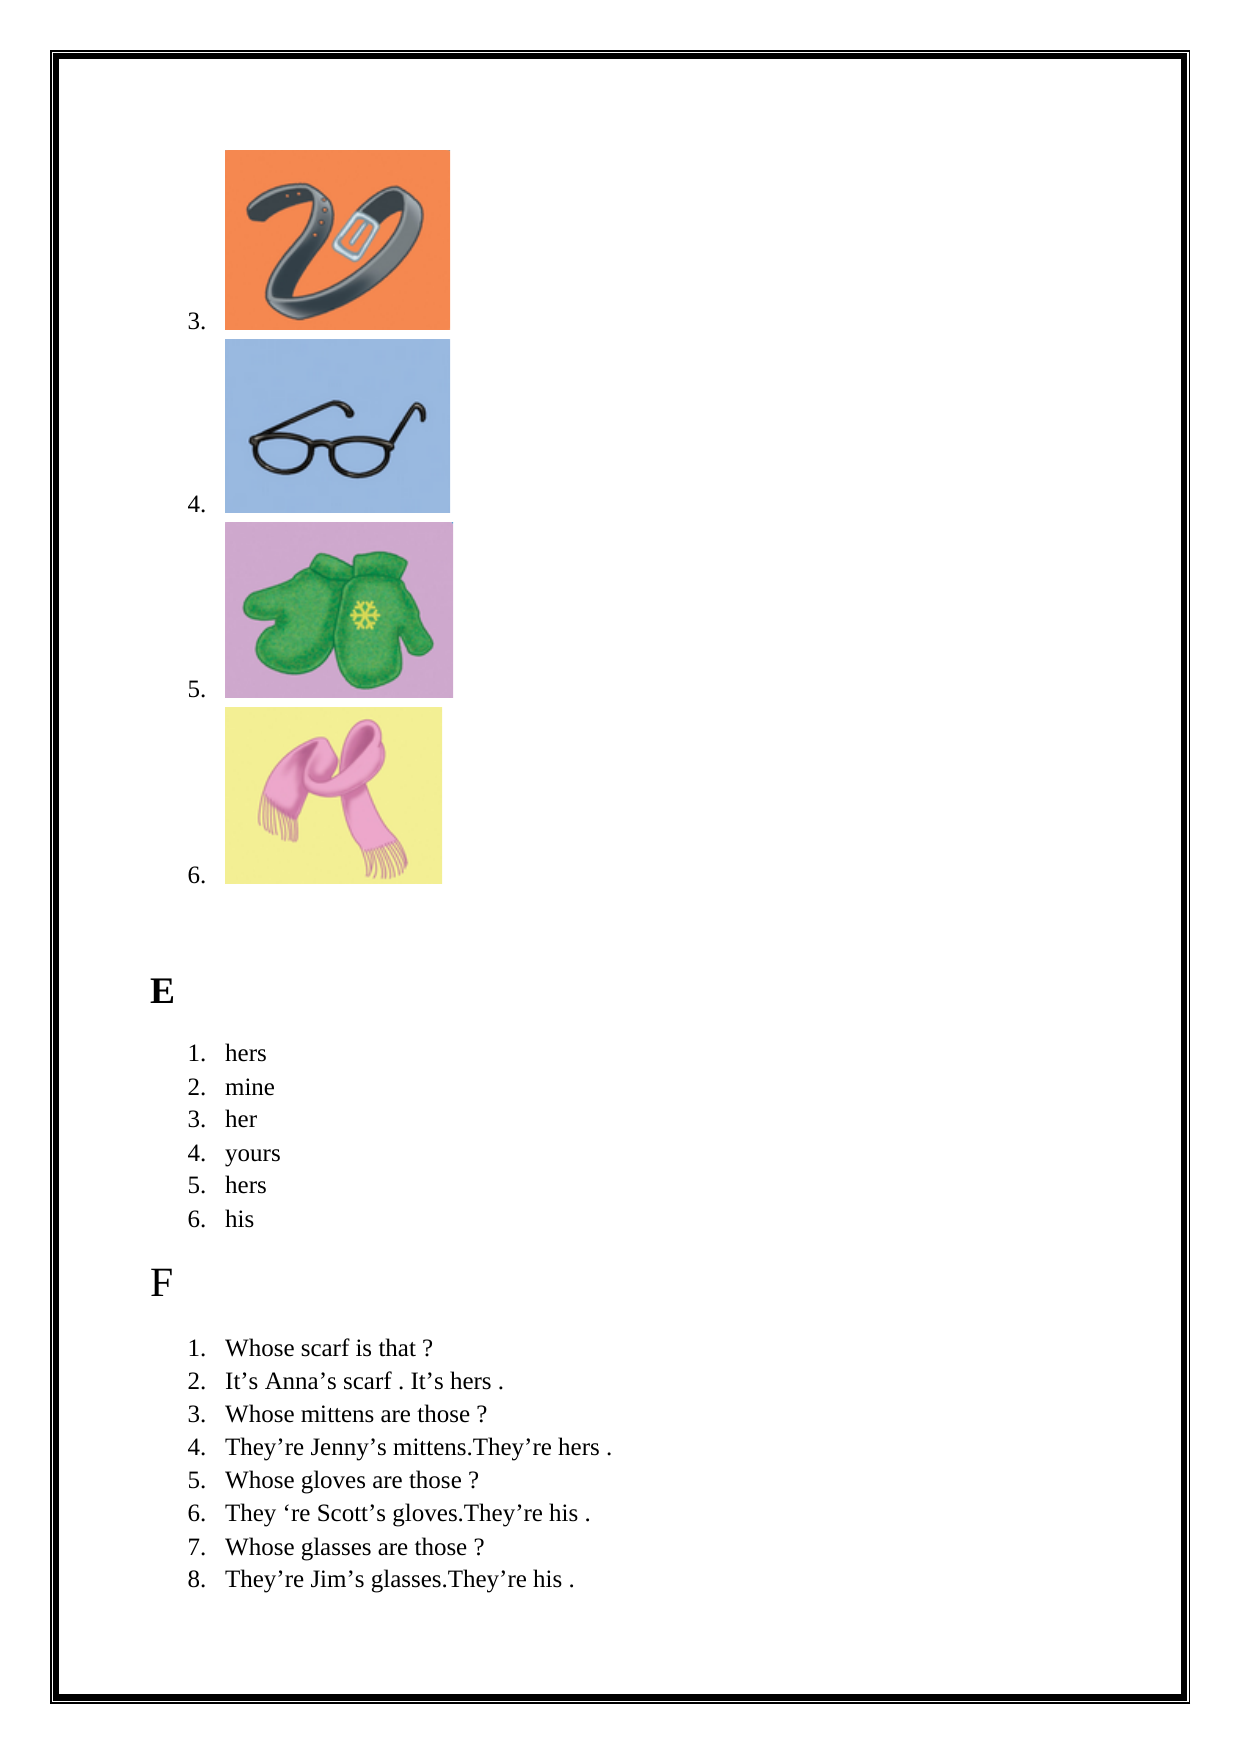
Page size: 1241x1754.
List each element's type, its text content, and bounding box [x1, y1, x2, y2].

picture [225, 522, 454, 698]
list Whose gloves are those ? [187, 1466, 1090, 1494]
list his [187, 1204, 1090, 1232]
list They ‘re Scott’s gloves.They’re his . [187, 1498, 1090, 1527]
picture [225, 150, 451, 330]
list hers [187, 1038, 1090, 1067]
list Whose glasses are those ? [187, 1532, 1090, 1560]
list yours [187, 1138, 1090, 1166]
list It’s Anna’s scarf . It’s hers . [187, 1366, 1090, 1395]
picture [225, 339, 451, 513]
picture [225, 707, 443, 884]
list They’re Jim’s glasses.They’re his . [187, 1564, 1090, 1593]
list mine [187, 1072, 1090, 1100]
list hers [187, 1171, 1090, 1199]
list Whose scarf is that ? [187, 1333, 1090, 1362]
text F [150, 1257, 1090, 1305]
list They’re Jenny’s mittens.They’re hers . [187, 1432, 1090, 1461]
list her [187, 1104, 1090, 1133]
text E [150, 968, 1090, 1011]
list Whose mittens are those ? [187, 1399, 1090, 1428]
